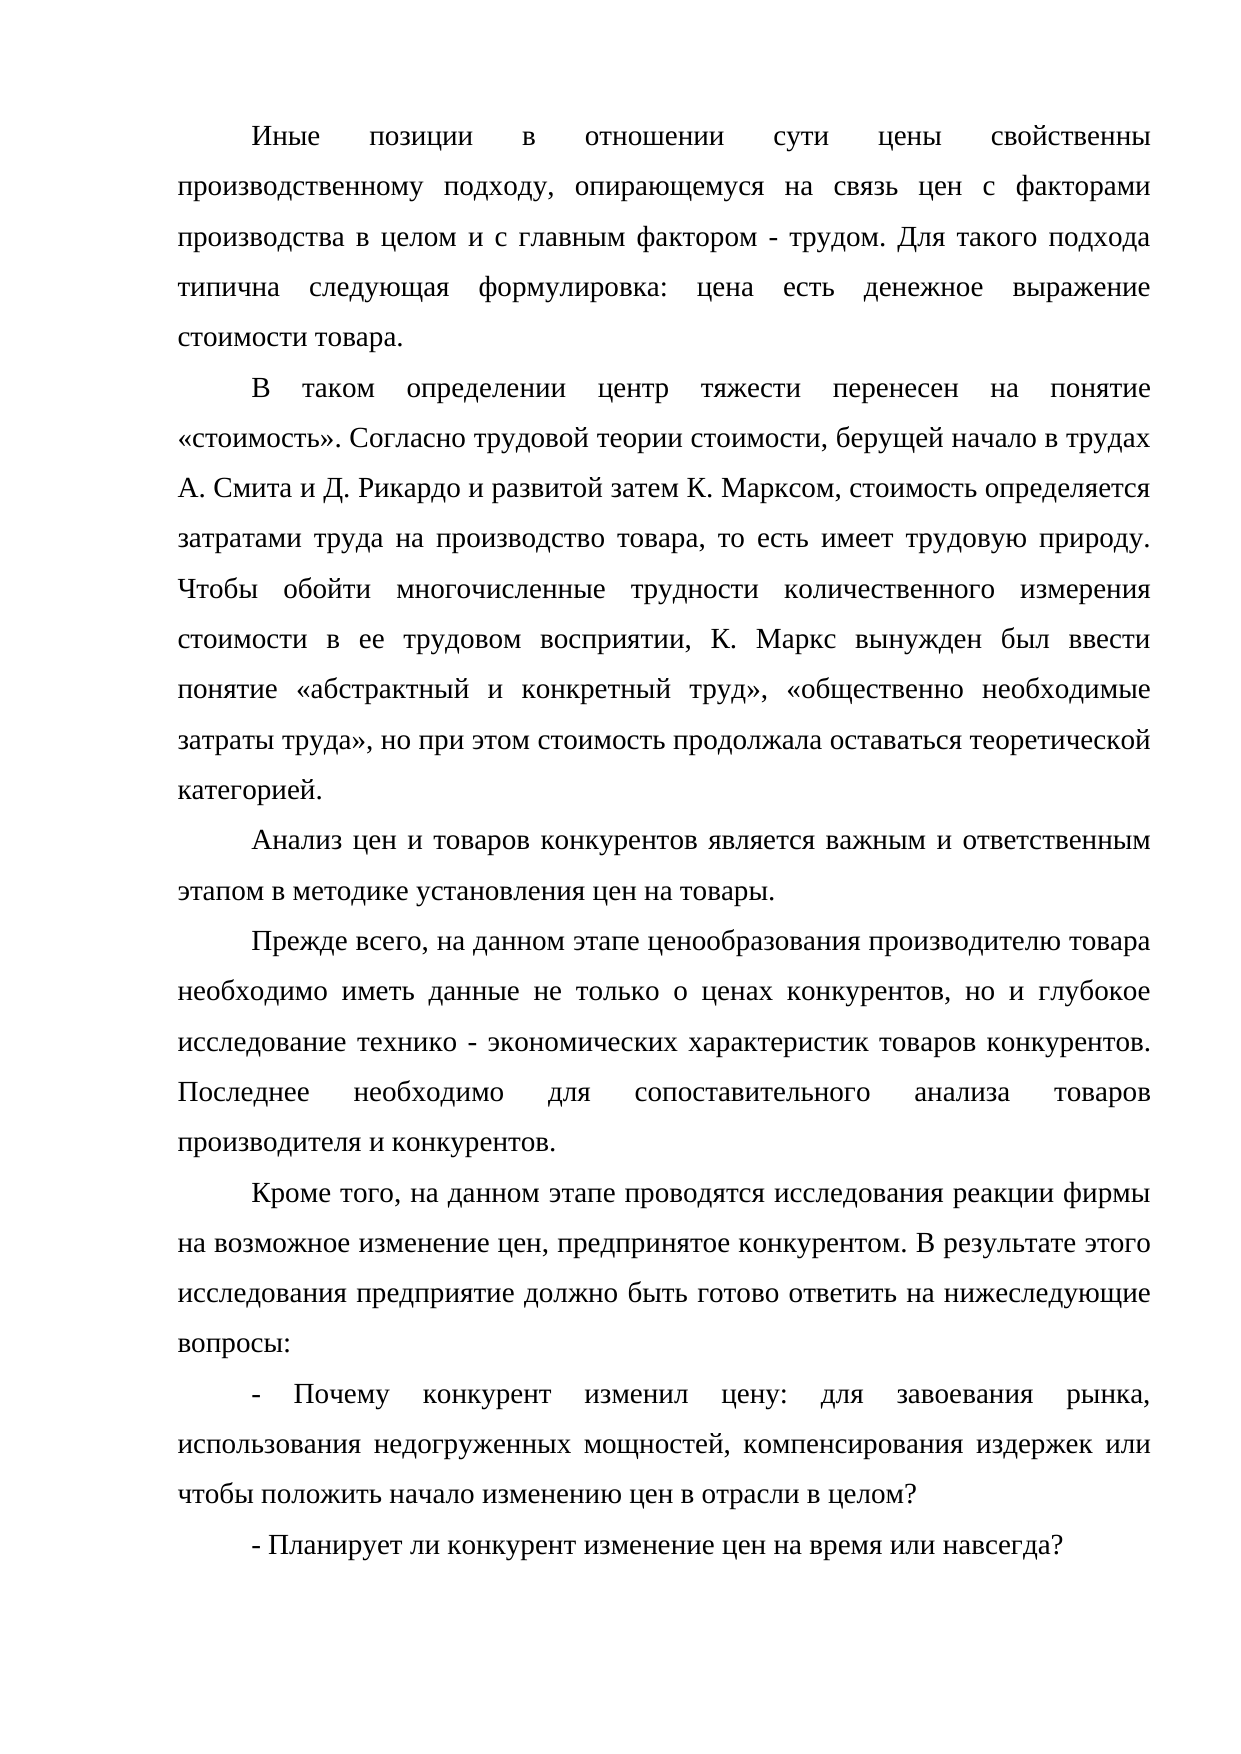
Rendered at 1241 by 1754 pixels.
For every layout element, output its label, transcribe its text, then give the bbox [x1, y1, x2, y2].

text В таком определении центр тяжести перенесен на понятие «стоимость». Согласно трудовой теории стоимости, берущей начало в трудах А. Смита и Д. Рикардо и развитой затем К. Марксом, стоимость определяется затратами труда на производство товара, то есть имеет трудовую природу. Чтобы обойти многочисленные трудности количественного измерения стоимости в ее трудовом восприятии, К. Маркс вынужден был ввести понятие «абстрактный и конкретный труд», «общественно необходимые затраты труда», но при этом стоимость продолжала оставаться теоретической категорией. [177, 370, 1152, 806]
text Иные позиции в отношении сути цены свойственны производственному подходу, опирающемуся на связь цен с факторами производства в целом и с главным фактором - трудом. Для такого подхода типична следующая формулировка: цена есть денежное выражение стоимости товара. [177, 118, 1152, 353]
text - Планирует ли конкурент изменение цен на время или навсегда? [177, 1527, 1152, 1560]
text - Почему конкурент изменил цену: для завоевания рынка, использования недогруженных мощностей, компенсирования издержек или чтобы положить начало изменению цен в отрасли в целом? [177, 1376, 1152, 1510]
text Кроме того, на данном этапе проводятся исследования реакции фирмы на возможное изменение цен, предпринятое конкурентом. В результате этого исследования предприятие должно быть готово ответить на нижеследующие вопросы: [177, 1175, 1152, 1359]
text Прежде всего, на данном этапе ценообразования производителю товара необходимо иметь данные не только о ценах конкурентов, но и глубокое исследование технико - экономических характеристик товаров конкурентов. Последнее необходимо для сопоставительного анализа товаров производителя и конкурентов. [177, 923, 1152, 1158]
text Анализ цен и товаров конкурентов является важным и ответственным этапом в методике установления цен на товары. [177, 822, 1152, 906]
